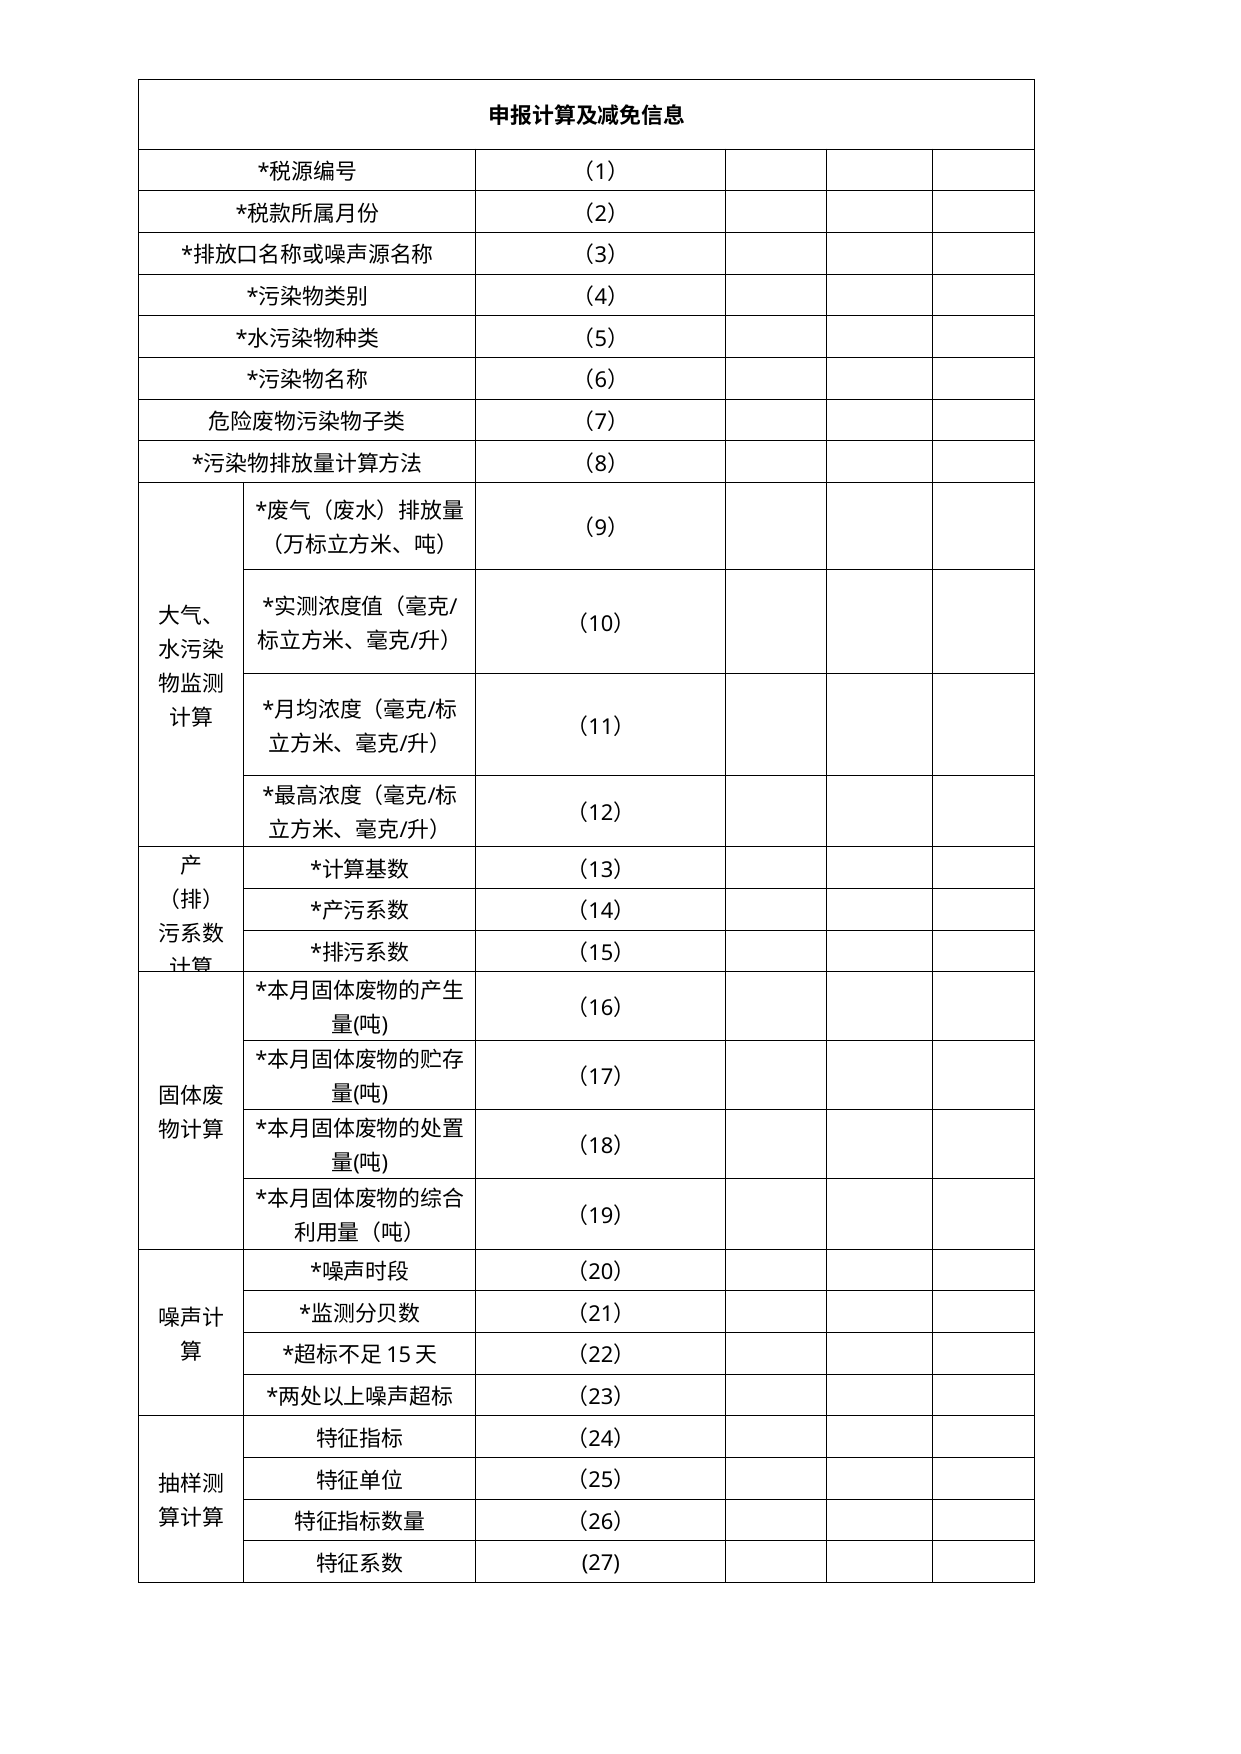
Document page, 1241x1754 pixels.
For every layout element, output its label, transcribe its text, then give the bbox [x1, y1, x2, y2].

table_cell 特征系数 [244, 1541, 475, 1582]
table_cell （1） [476, 150, 725, 190]
table_cell *监测分贝数 [244, 1291, 475, 1332]
table_cell （4） [476, 275, 725, 315]
table_cell [827, 233, 932, 273]
table_cell [933, 275, 1034, 315]
table_cell [827, 150, 932, 190]
table_cell [933, 441, 1034, 482]
table_cell [827, 316, 932, 357]
table_cell [726, 1250, 826, 1290]
table_cell *本月固体废物的贮存量(吨) [244, 1041, 475, 1109]
table_cell [827, 441, 932, 482]
table_cell [726, 847, 826, 888]
table_cell [933, 889, 1034, 929]
table_cell [933, 233, 1034, 273]
table_cell [726, 1041, 826, 1109]
table_cell *水污染物种类 [139, 316, 475, 357]
table_cell [726, 776, 826, 846]
table_cell [827, 889, 932, 929]
table_cell （2） [476, 191, 725, 232]
table_cell [933, 1541, 1034, 1582]
table_cell [827, 847, 932, 888]
table_cell [726, 972, 826, 1040]
table_cell 抽样测算计算 [139, 1416, 243, 1582]
table_cell [933, 972, 1034, 1040]
table_cell （8） [476, 441, 725, 482]
table_cell [726, 1110, 826, 1178]
table_cell （19） [476, 1179, 725, 1249]
table_cell （6） [476, 358, 725, 398]
table_cell 产（排）污系数计算 [139, 847, 243, 971]
table_cell [827, 1375, 932, 1415]
table_cell 特征单位 [244, 1458, 475, 1499]
table_cell [933, 1500, 1034, 1540]
table_cell [933, 847, 1034, 888]
table_cell （16） [476, 972, 725, 1040]
table_cell [726, 1375, 826, 1415]
table_cell *税款所属月份 [139, 191, 475, 232]
table_cell （10） [476, 570, 725, 673]
table_cell *实测浓度值（毫克/标立方米、毫克/升） [244, 570, 475, 673]
table_cell （26） [476, 1500, 725, 1540]
table_cell [827, 1500, 932, 1540]
table_cell （25） [476, 1458, 725, 1499]
table_cell （18） [476, 1110, 725, 1178]
table_cell [726, 1333, 826, 1374]
table_cell [933, 191, 1034, 232]
table_cell [933, 1375, 1034, 1415]
table_cell 特征指标 [244, 1416, 475, 1457]
table_cell [933, 1179, 1034, 1249]
table_cell [933, 931, 1034, 971]
table_cell [726, 1541, 826, 1582]
table_cell [827, 1541, 932, 1582]
table_cell [827, 400, 932, 440]
table_cell [827, 275, 932, 315]
table_cell [827, 1416, 932, 1457]
table_cell [933, 1333, 1034, 1374]
table_cell [726, 1458, 826, 1499]
table_cell *最高浓度（毫克/标立方米、毫克/升） [244, 776, 475, 846]
table_cell *计算基数 [244, 847, 475, 888]
table_cell [827, 1458, 932, 1499]
table_cell *本月固体废物的综合利用量（吨） [244, 1179, 475, 1249]
table_cell [726, 889, 826, 929]
table_cell (27) [476, 1541, 725, 1582]
table_cell [726, 358, 826, 398]
table_cell *污染物类别 [139, 275, 475, 315]
table_cell [726, 441, 826, 482]
table_cell [726, 316, 826, 357]
table_cell *产污系数 [244, 889, 475, 929]
table_cell [827, 1041, 932, 1109]
table_cell *噪声时段 [244, 1250, 475, 1290]
table_cell 噪声计算 [139, 1250, 243, 1415]
table_cell [827, 1333, 932, 1374]
table_cell [827, 1250, 932, 1290]
table_cell *超标不足15天 [244, 1333, 475, 1374]
table_cell （23） [476, 1375, 725, 1415]
table_cell （7） [476, 400, 725, 440]
table_cell [933, 1291, 1034, 1332]
table_cell [726, 191, 826, 232]
table_cell [726, 1179, 826, 1249]
table_cell [827, 1179, 932, 1249]
table_cell （9） [476, 483, 725, 569]
table_cell （24） [476, 1416, 725, 1457]
table_cell [827, 191, 932, 232]
table_cell 危险废物污染物子类 [139, 400, 475, 440]
table_cell [827, 931, 932, 971]
table_cell （3） [476, 233, 725, 273]
table_cell [726, 1416, 826, 1457]
table_cell *月均浓度（毫克/标立方米、毫克/升） [244, 674, 475, 775]
table_cell *本月固体废物的处置量(吨) [244, 1110, 475, 1178]
table_cell [726, 1500, 826, 1540]
table_cell [933, 570, 1034, 673]
table_cell [933, 316, 1034, 357]
table_cell *废气（废水）排放量 （万标立方米、吨） [244, 483, 475, 569]
table_cell [726, 483, 826, 569]
table_cell 固体废物计算 [139, 972, 243, 1249]
table_cell [726, 150, 826, 190]
table_cell [933, 776, 1034, 846]
table_cell 大气、水污染物监测计算 [139, 483, 243, 846]
table_cell [933, 674, 1034, 775]
table_cell [827, 674, 932, 775]
table_cell *两处以上噪声超标 [244, 1375, 475, 1415]
table_cell （12） [476, 776, 725, 846]
table_cell （20） [476, 1250, 725, 1290]
table_cell *税源编号 [139, 150, 475, 190]
table_cell *排污系数 [244, 931, 475, 971]
table_cell 申报计算及减免信息 [139, 80, 1034, 148]
table_cell [827, 1291, 932, 1332]
table_cell [933, 1416, 1034, 1457]
table_cell （22） [476, 1333, 725, 1374]
table_cell （21） [476, 1291, 725, 1332]
table_cell （5） [476, 316, 725, 357]
table_cell （14） [476, 889, 725, 929]
table_cell [827, 358, 932, 398]
table_cell [933, 1250, 1034, 1290]
table_cell [933, 358, 1034, 398]
table_cell [827, 1110, 932, 1178]
table_cell [933, 400, 1034, 440]
table_cell *污染物名称 [139, 358, 475, 398]
table_cell [726, 931, 826, 971]
table_cell [933, 483, 1034, 569]
table_cell [827, 483, 932, 569]
table_cell [827, 776, 932, 846]
table_cell [933, 1041, 1034, 1109]
table_cell [726, 674, 826, 775]
table_cell [933, 1458, 1034, 1499]
table_cell （11） [476, 674, 725, 775]
table_cell [726, 570, 826, 673]
table_cell [726, 1291, 826, 1332]
table_cell （13） [476, 847, 725, 888]
table_cell [827, 570, 932, 673]
table_cell （15） [476, 931, 725, 971]
table_cell [933, 150, 1034, 190]
table_cell *污染物排放量计算方法 [139, 441, 475, 482]
table_cell [726, 275, 826, 315]
table_cell （17） [476, 1041, 725, 1109]
table_cell [827, 972, 932, 1040]
table_cell [726, 233, 826, 273]
table_cell [933, 1110, 1034, 1178]
table_cell *排放口名称或噪声源名称 [139, 233, 475, 273]
table_cell 特征指标数量 [244, 1500, 475, 1540]
table_cell *本月固体废物的产生量(吨) [244, 972, 475, 1040]
table_cell [726, 400, 826, 440]
